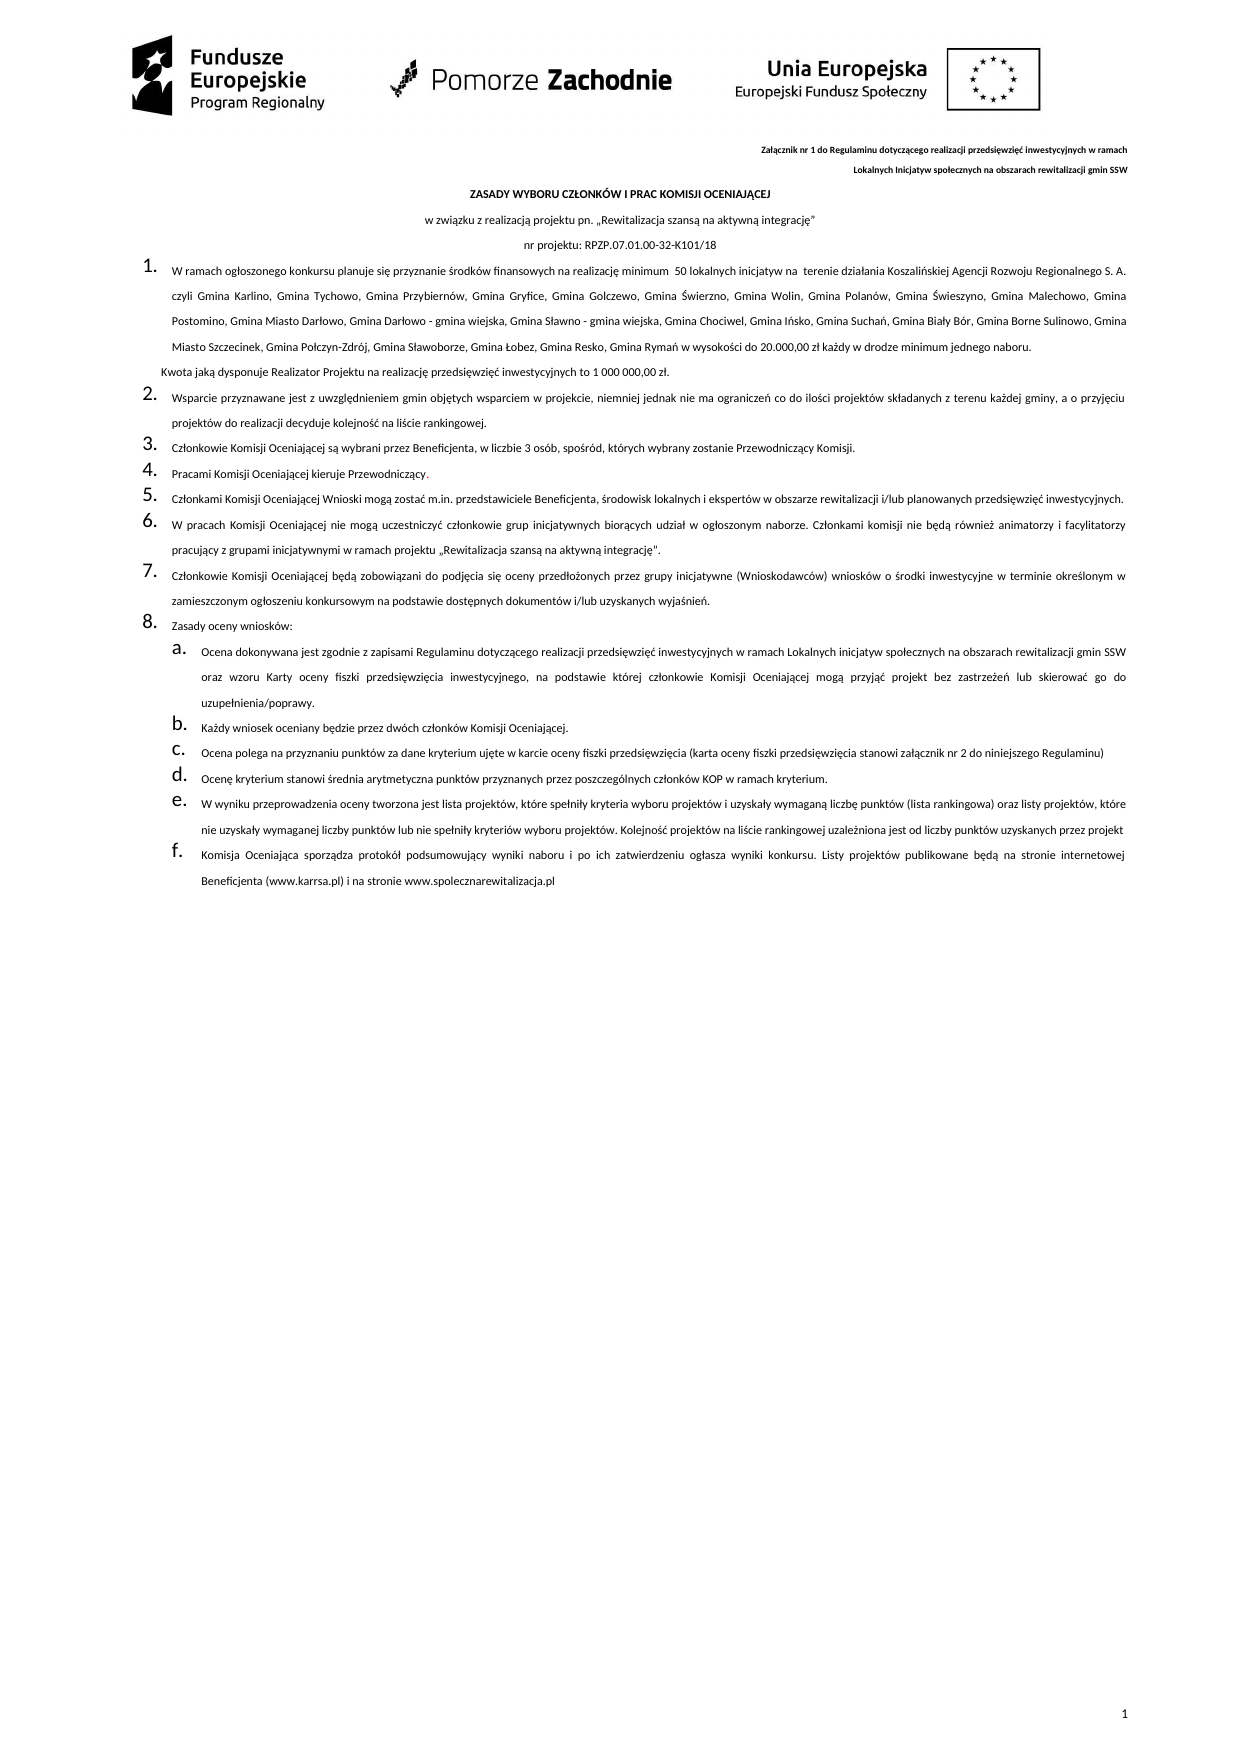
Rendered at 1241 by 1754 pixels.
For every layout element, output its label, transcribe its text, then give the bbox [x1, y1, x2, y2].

picture [112, 14, 1058, 136]
list Członkowie Komisji Oceniającej są wybrani przez Beneficjenta, w liczbie 3 osób, spośród, których wybrany zostanie Przewodniczący Komisji. [142, 431, 1128, 456]
text nr projektu: RPZP.07.01.00-32-K101/18 [112, 227, 1128, 253]
list Wsparcie przyznawane jest z uwzględnieniem gmin objętych wsparciem w projekcie, niemniej jednak nie ma ograniczeń co do ilości projektów składanych z terenu każdej gminy, a o przyjęciu projektów do realizacji decyduje kolejność na liście rankingowej. [142, 380, 1128, 431]
list Ocenę kryterium stanowi średnia arytmetyczna punktów przyznanych przez poszczególnych członków KOP w ramach kryterium. [172, 761, 1128, 786]
list Kwota jaką dysponuje Realizator Projektu na realizację przedsięwzięć inwestycyjnych to 1 000 000,00 zł. [142, 354, 1128, 380]
list Członkowie Komisji Oceniającej będą zobowiązani do podjęcia się oceny przedłożonych przez grupy inicjatywne (Wnioskodawców) wniosków o środki inwestycyjne w terminie określonym w zamieszczonym ogłoszeniu konkursowym na podstawie dostępnych dokumentów i/lub uzyskanych wyjaśnień. [142, 558, 1128, 608]
list Zasady oceny wniosków: [142, 608, 1128, 634]
list W ramach ogłoszonego konkursu planuje się przyznanie środków finansowych na realizację minimum 50 lokalnych inicjatyw na terenie działania Koszalińskiej Agencji Rozwoju Regionalnego S. A. czyli Gmina Karlino, Gmina Tychowo, Gmina Przybiernów, Gmina Gryfice, Gmina Golczewo, Gmina Świerzno, Gmina Wolin, Gmina Polanów, Gmina Świeszyno, Gmina Malechowo, Gmina Postomino, Gmina Miasto Darłowo, Gmina Darłowo - gmina wiejska, Gmina Sławno - gmina wiejska, Gmina Chociwel, Gmina Ińsko, Gmina Suchań, Gmina Biały Bór, Gmina Borne Sulinowo, Gmina Miasto Szczecinek, Gmina Połczyn-Zdrój, Gmina Sławoborze, Gmina Łobez, Gmina Resko, Gmina Rymań w wysokości do 20.000,00 zł każdy w drodze minimum jednego naboru. [142, 253, 1128, 354]
list Każdy wniosek oceniany będzie przez dwóch członków Komisji Oceniającej. [172, 710, 1128, 736]
list Członkami Komisji Oceniającej Wnioski mogą zostać m.in. przedstawiciele Beneficjenta, środowisk lokalnych i ekspertów w obszarze rewitalizacji i/lub planowanych przedsięwzięć inwestycyjnych. [142, 481, 1128, 507]
text w związku z realizacją projektu pn. „Rewitalizacja szansą na aktywną integrację” [112, 202, 1128, 227]
list Ocena dokonywana jest zgodnie z zapisami Regulaminu dotyczącego realizacji przedsięwzięć inwestycyjnych w ramach Lokalnych inicjatyw społecznych na obszarach rewitalizacji gmin SSW oraz wzoru Karty oceny fiszki przedsięwzięcia inwestycyjnego, na podstawie której członkowie Komisji Oceniającej mogą przyjąć projekt bez zastrzeżeń lub skierować go do uzupełnienia/poprawy. [172, 634, 1128, 710]
list Komisja Oceniająca sporządza protokół podsumowujący wyniki naboru i po ich zatwierdzeniu ogłasza wyniki konkursu. Listy projektów publikowane będą na stronie internetowej Beneficjenta (www.karrsa.pl) i na stronie www.spolecznarewitalizacja.pl [172, 837, 1128, 888]
list Pracami Komisji Oceniającej kieruje Przewodniczący. [142, 456, 1128, 481]
text ZASADY WYBORU CZŁONKÓW I PRAC KOMISJI OCENIAJĄCEJ [112, 176, 1128, 202]
list W wyniku przeprowadzenia oceny tworzona jest lista projektów, które spełniły kryteria wyboru projektów i uzyskały wymaganą liczbę punktów (lista rankingowa) oraz listy projektów, które nie uzyskały wymaganej liczby punktów lub nie spełniły kryteriów wyboru projektów. Kolejność projektów na liście rankingowej uzależniona jest od liczby punktów uzyskanych przez projekt [172, 786, 1128, 837]
list W pracach Komisji Oceniającej nie mogą uczestniczyć członkowie grup inicjatywnych biorących udział w ogłoszonym naborze. Członkami komisji nie będą również animatorzy i facylitatorzy pracujący z grupami inicjatywnymi w ramach projektu „Rewitalizacja szansą na aktywną integrację”. [142, 507, 1128, 558]
list Ocena polega na przyznaniu punktów za dane kryterium ujęte w karcie oceny fiszki przedsięwzięcia (karta oceny fiszki przedsięwzięcia stanowi załącznik nr 2 do niniejszego Regulaminu) [172, 736, 1128, 761]
